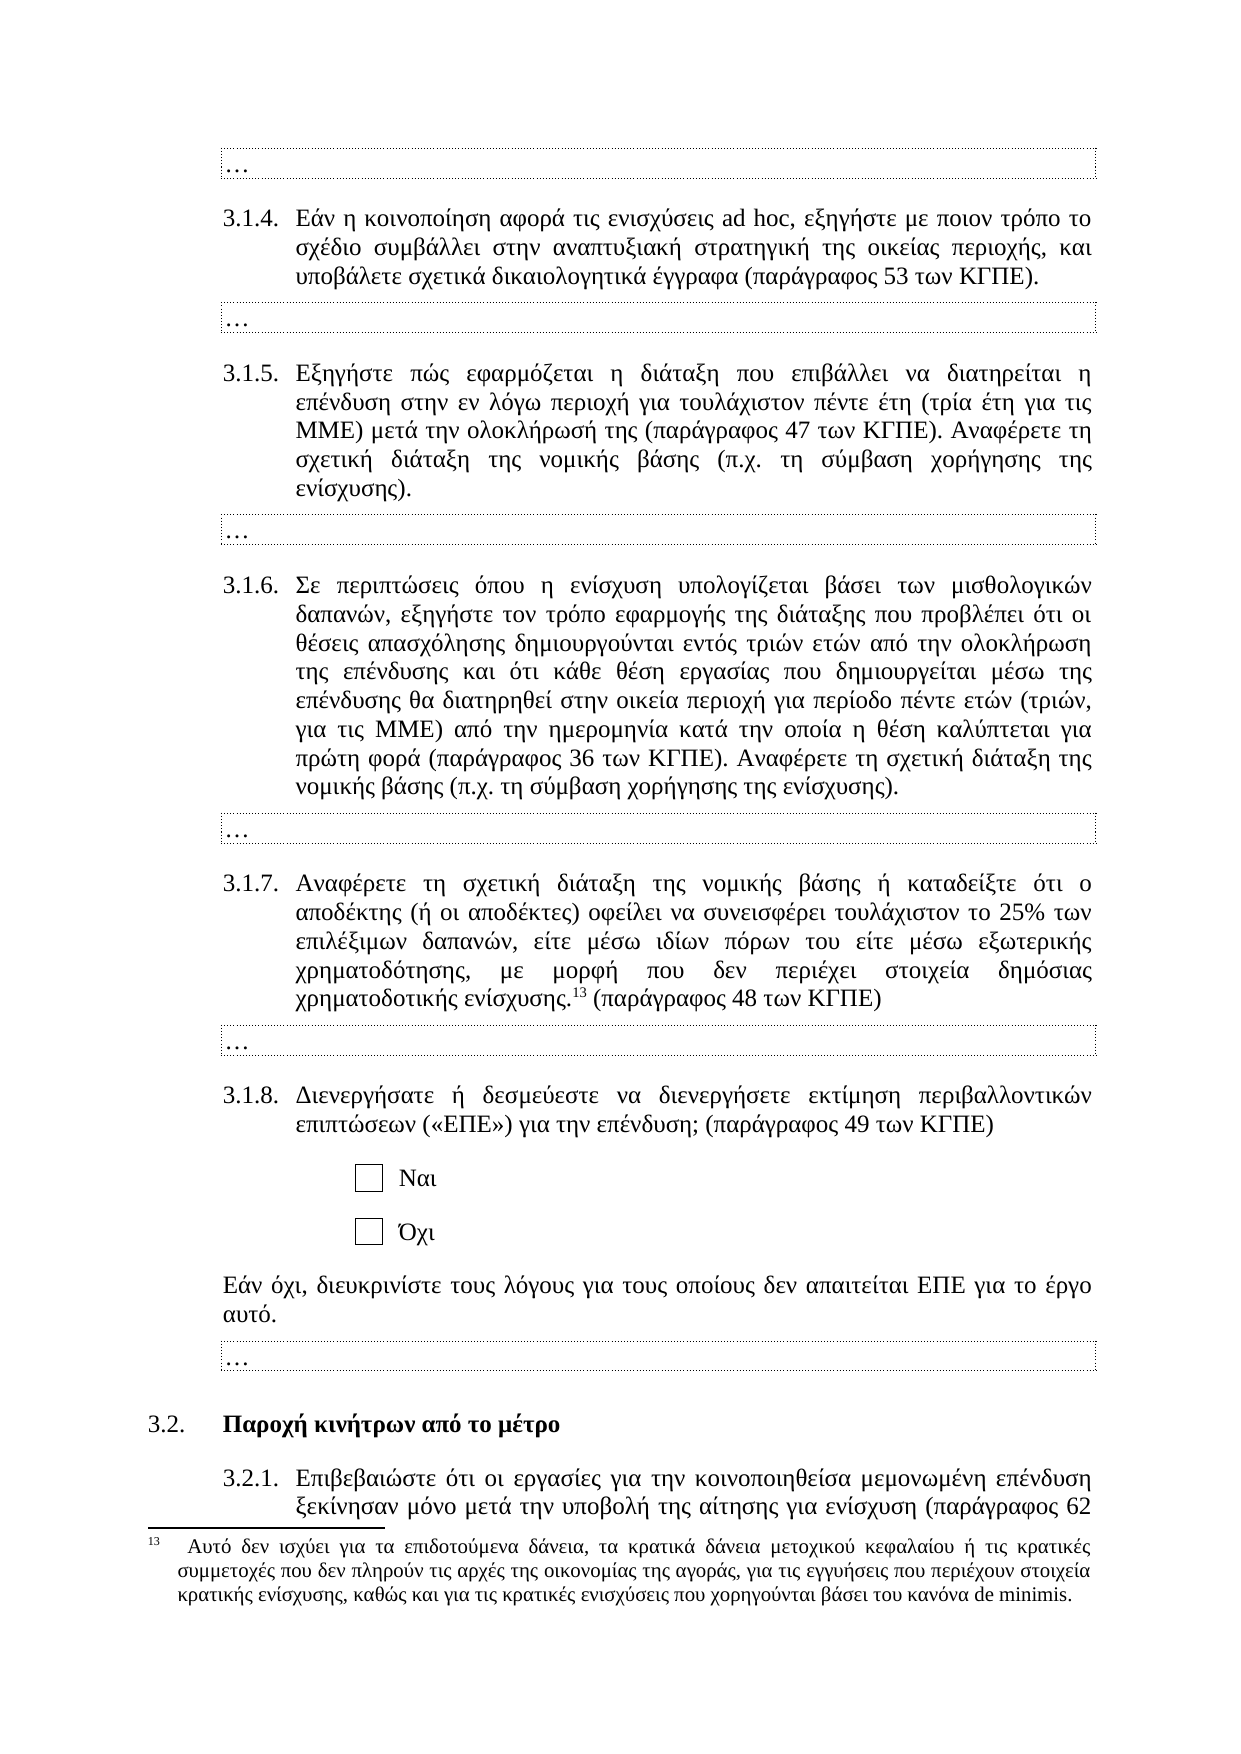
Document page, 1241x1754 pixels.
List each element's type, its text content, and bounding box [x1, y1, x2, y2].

list Εάν η κοινοποίηση αφορά τις ενισχύσεις ad hoc, εξηγήστε με ποιον τρόπο το σχέδιο συμβάλλει στην αναπτυξιακή στρατηγική της οικείας περιοχής, και υποβάλετε σχετικά δικαιολογητικά έγγραφα (παράγραφος 53 των ΚΓΠΕ). [223, 203, 1093, 290]
list Παροχή κινήτρων από το μέτρο [148, 1409, 1093, 1438]
list Εξηγήστε πώς εφαρμόζεται η διάταξη που επιβάλλει να διατηρείται η επένδυση στην εν λόγω περιοχή για τουλάχιστον πέντε έτη (τρία έτη για τις ΜΜΕ) μετά την ολοκλήρωσή της (παράγραφος 47 των ΚΓΠΕ). Αναφέρετε τη σχετική διάταξη της νομικής βάσης (π.χ. τη σύμβαση χορήγησης της ενίσχυσης). [223, 358, 1093, 502]
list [223, 1463, 1093, 1520]
list Διενεργήσατε ή δεσμεύεστε να διενεργήσετε εκτίμηση περιβαλλοντικών επιπτώσεων («ΕΠΕ») για την επένδυση; (παράγραφος 49 των ΚΓΠΕ) [223, 1081, 1093, 1138]
table_header … [221, 302, 1096, 332]
text Ναι [354, 1163, 1093, 1192]
table_header … [221, 1025, 1096, 1054]
list Σε περιπτώσεις όπου η ενίσχυση υπολογίζεται βάσει των μισθολογικών δαπανών, εξηγήστε τον τρόπο εφαρμογής της διάταξης που προβλέπει ότι οι θέσεις απασχόλησης δημιουργούνται εντός τριών ετών από την ολοκλήρωση της επένδυσης και ότι κάθε θέση εργασίας που δημιουργείται μέσω της επένδυσης θα διατηρηθεί στην οικεία περιοχή για περίοδο πέντε ετών (τριών, για τις ΜΜΕ) από την ημερομηνία κατά την οποία η θέση καλύπτεται για πρώτη φορά (παράγραφος 36 των ΚΓΠΕ). Αναφέρετε τη σχετική διάταξη της νομικής βάσης (π.χ. τη σύμβαση χορήγησης της ενίσχυσης). [223, 570, 1093, 800]
text Εάν όχι, διευκρινίστε τους λόγους για τους οποίους δεν απαιτείται ΕΠΕ για το έργο αυτό. [223, 1271, 1093, 1328]
list Αναφέρετε τη σχετική διάταξη της νομικής βάσης ή καταδείξτε ότι ο αποδέκτης (ή οι αποδέκτες) οφείλει να συνεισφέρει τουλάχιστον το 25% των επιλέξιμων δαπανών, είτε μέσω ιδίων πόρων του είτε μέσω εξωτερικής χρηματοδότησης, με μορφή που δεν περιέχει στοιχεία δημόσιας χρηματοδοτικής ενίσχυσης. (παράγραφος 48 των ΚΓΠΕ) [223, 868, 1093, 1012]
text Όχι [354, 1217, 1093, 1246]
table_header … [221, 514, 1096, 544]
table_header … [221, 1341, 1096, 1370]
table_header … [221, 148, 1096, 177]
table_header … [221, 813, 1096, 842]
